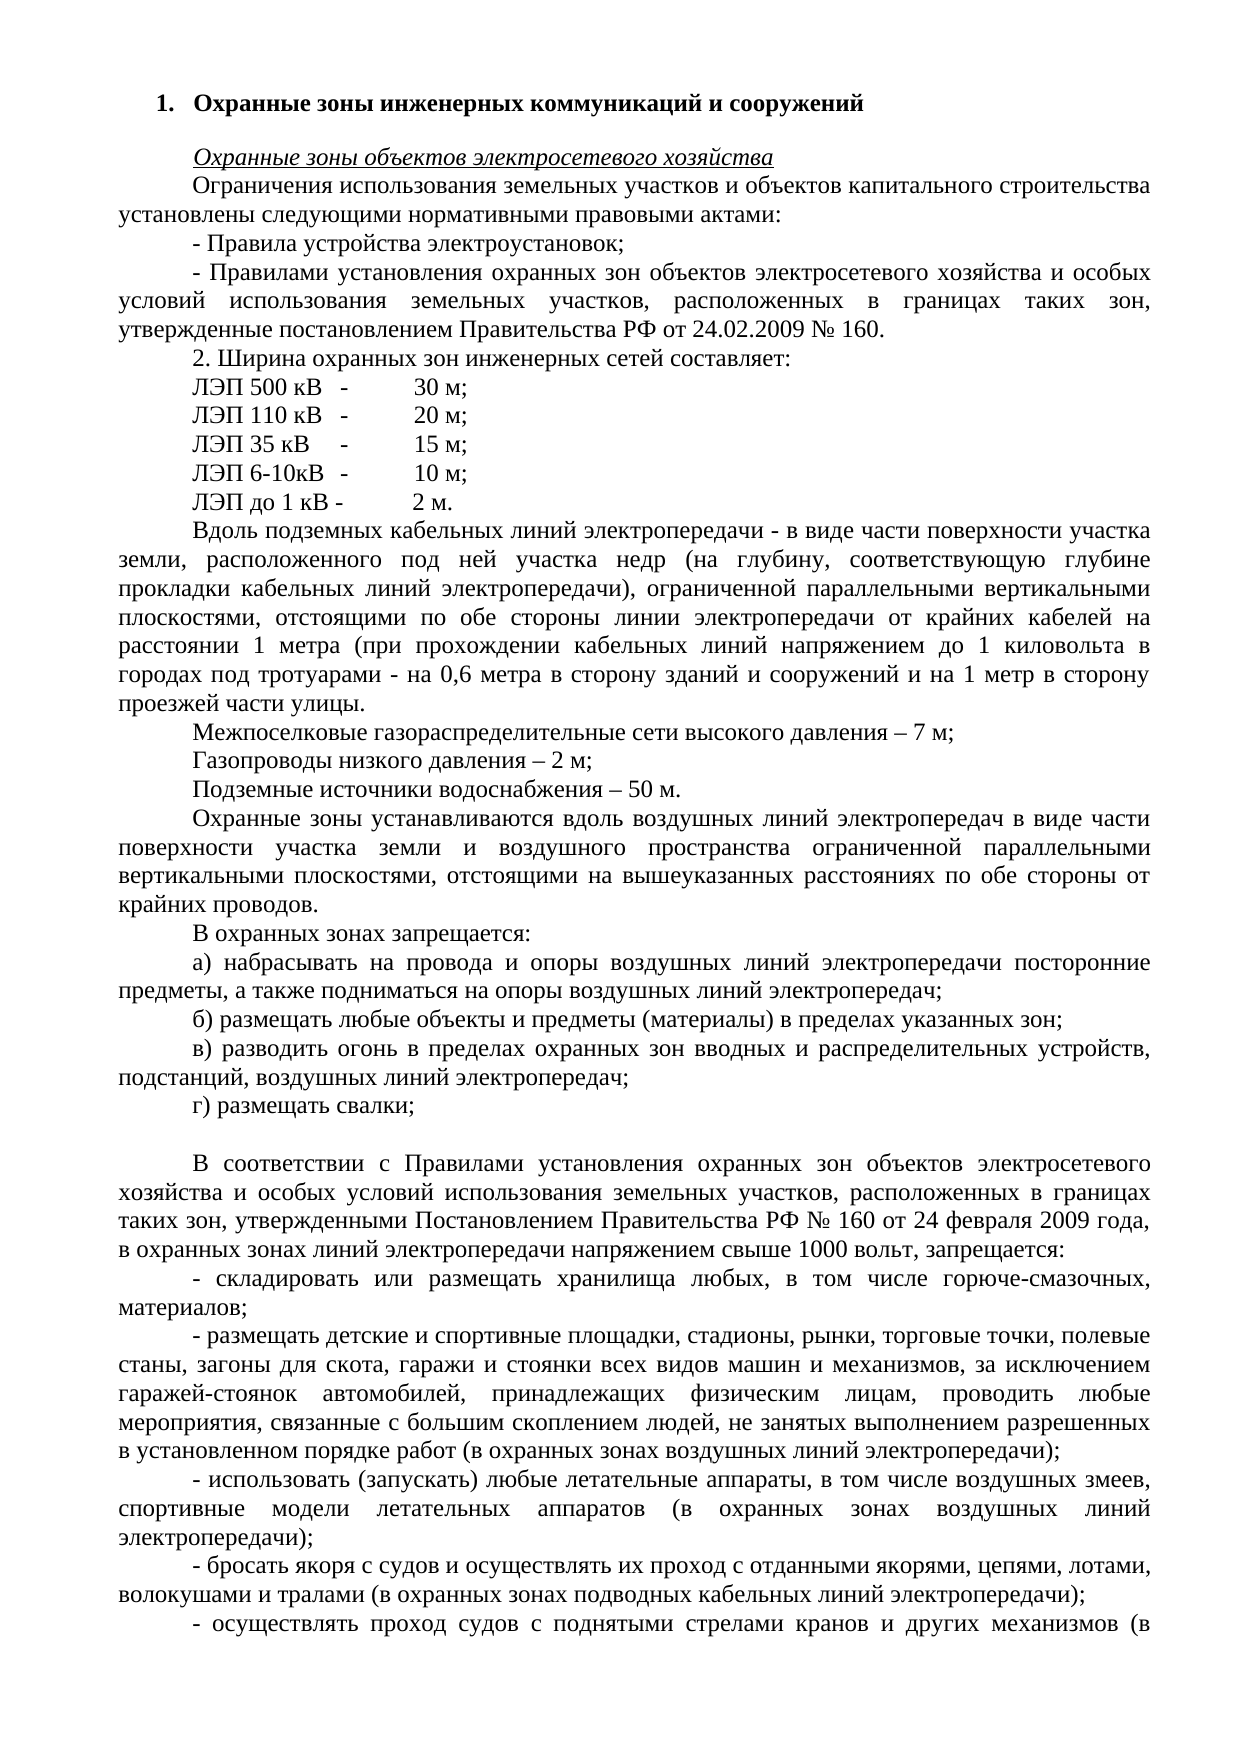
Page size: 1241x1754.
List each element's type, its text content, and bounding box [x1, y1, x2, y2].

text Охранные зоны устанавливаются вдоль воздушных линий электропередач в виде части поверхности участка земли и воздушного пространства ограниченной параллельными вертикальными плоскостями, отстоящими на вышеуказанных расстояниях по обе стороны от крайних проводов. [118, 803, 1152, 918]
text В охранных зонах запрещается: [118, 918, 1152, 947]
subtitle Охранные зоны инженерных коммуникаций и сооружений [156, 88, 1152, 117]
text Межпоселковые газораспределительные сети высокого давления – 7 м; [118, 717, 1152, 745]
text - Правилами установления охранных зон объектов электросетевого хозяйства и особых условий использования земельных участков, расположенных в границах таких зон, утвержденные постановлением Правительства РФ от 24.02.2009 № 160. [118, 257, 1152, 343]
text В соответствии с Правилами установления охранных зон объектов электросетевого хозяйства и особых условий использования земельных участков, расположенных в границах таких зон, утвержденными Постановлением Правительства РФ № 160 от 24 февраля 2009 года, в охранных зонах линий электропередачи напряжением свыше 1000 вольт, запрещается: [118, 1148, 1152, 1263]
text - складировать или размещать хранилища любых, в том числе горюче-смазочных, материалов; [118, 1263, 1152, 1320]
text Подземные источники водоснабжения – 50 м. [118, 774, 1152, 803]
text - бросать якоря с судов и осуществлять их проход с отданными якорями, цепями, лотами, волокушами и тралами (в охранных зонах подводных кабельных линий электропередачи); [118, 1550, 1152, 1608]
text а) набрасывать на провода и опоры воздушных линий электропередачи посторонние предметы, а также подниматься на опоры воздушных линий электропередач; [118, 947, 1152, 1004]
text ЛЭП 110 кВ - 20 м; [118, 400, 1152, 429]
text б) размещать любые объекты и предметы (материалы) в пределах указанных зон; [118, 1004, 1152, 1033]
text Ограничения использования земельных участков и объектов капитального строительства установлены следующими нормативными правовыми актами: [118, 170, 1152, 228]
text Вдоль подземных кабельных линий электропередачи - в виде части поверхности участка земли, расположенного под ней участка недр (на глубину, соответствующую глубине прокладки кабельных линий электропередачи), ограниченной параллельными вертикальными плоскостями, отстоящими по обе стороны линии электропередачи от крайних кабелей на расстоянии 1 метра (при прохождении кабельных линий напряжением до 1 киловольта в городах под тротуарами - на 0,6 метра в сторону зданий и сооружений и на 1 метр в сторону проезжей части улицы. [118, 515, 1152, 717]
text ЛЭП до 1 кВ - 2 м. [118, 487, 1152, 515]
text ЛЭП 35 кВ - 15 м; [118, 429, 1152, 458]
text в) разводить огонь в пределах охранных зон вводных и распределительных устройств, подстанций, воздушных линий электропередач; [118, 1033, 1152, 1090]
list Охранные зоны объектов электросетевого хозяйства [193, 142, 1152, 170]
text 2. Ширина охранных зон инженерных сетей составляет: [118, 343, 1152, 372]
text - Правила устройства электроустановок; [118, 228, 1152, 257]
text ЛЭП 6-10кВ - 10 м; [118, 458, 1152, 487]
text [118, 1608, 1152, 1637]
text - размещать детские и спортивные площадки, стадионы, рынки, торговые точки, полевые станы, загоны для скота, гаражи и стоянки всех видов машин и механизмов, за исключением гаражей-стоянок автомобилей, принадлежащих физическим лицам, проводить любые мероприятия, связанные с большим скоплением людей, не занятых выполнением разрешенных в установленном порядке работ (в охранных зонах воздушных линий электропередачи); [118, 1320, 1152, 1464]
text - использовать (запускать) любые летательные аппараты, в том числе воздушных змеев, спортивные модели летательных аппаратов (в охранных зонах воздушных линий электропередачи); [118, 1464, 1152, 1550]
text г) размещать свалки; [118, 1090, 1152, 1119]
text ЛЭП 500 кВ - 30 м; [118, 372, 1152, 400]
text Газопроводы низкого давления – 2 м; [118, 745, 1152, 774]
